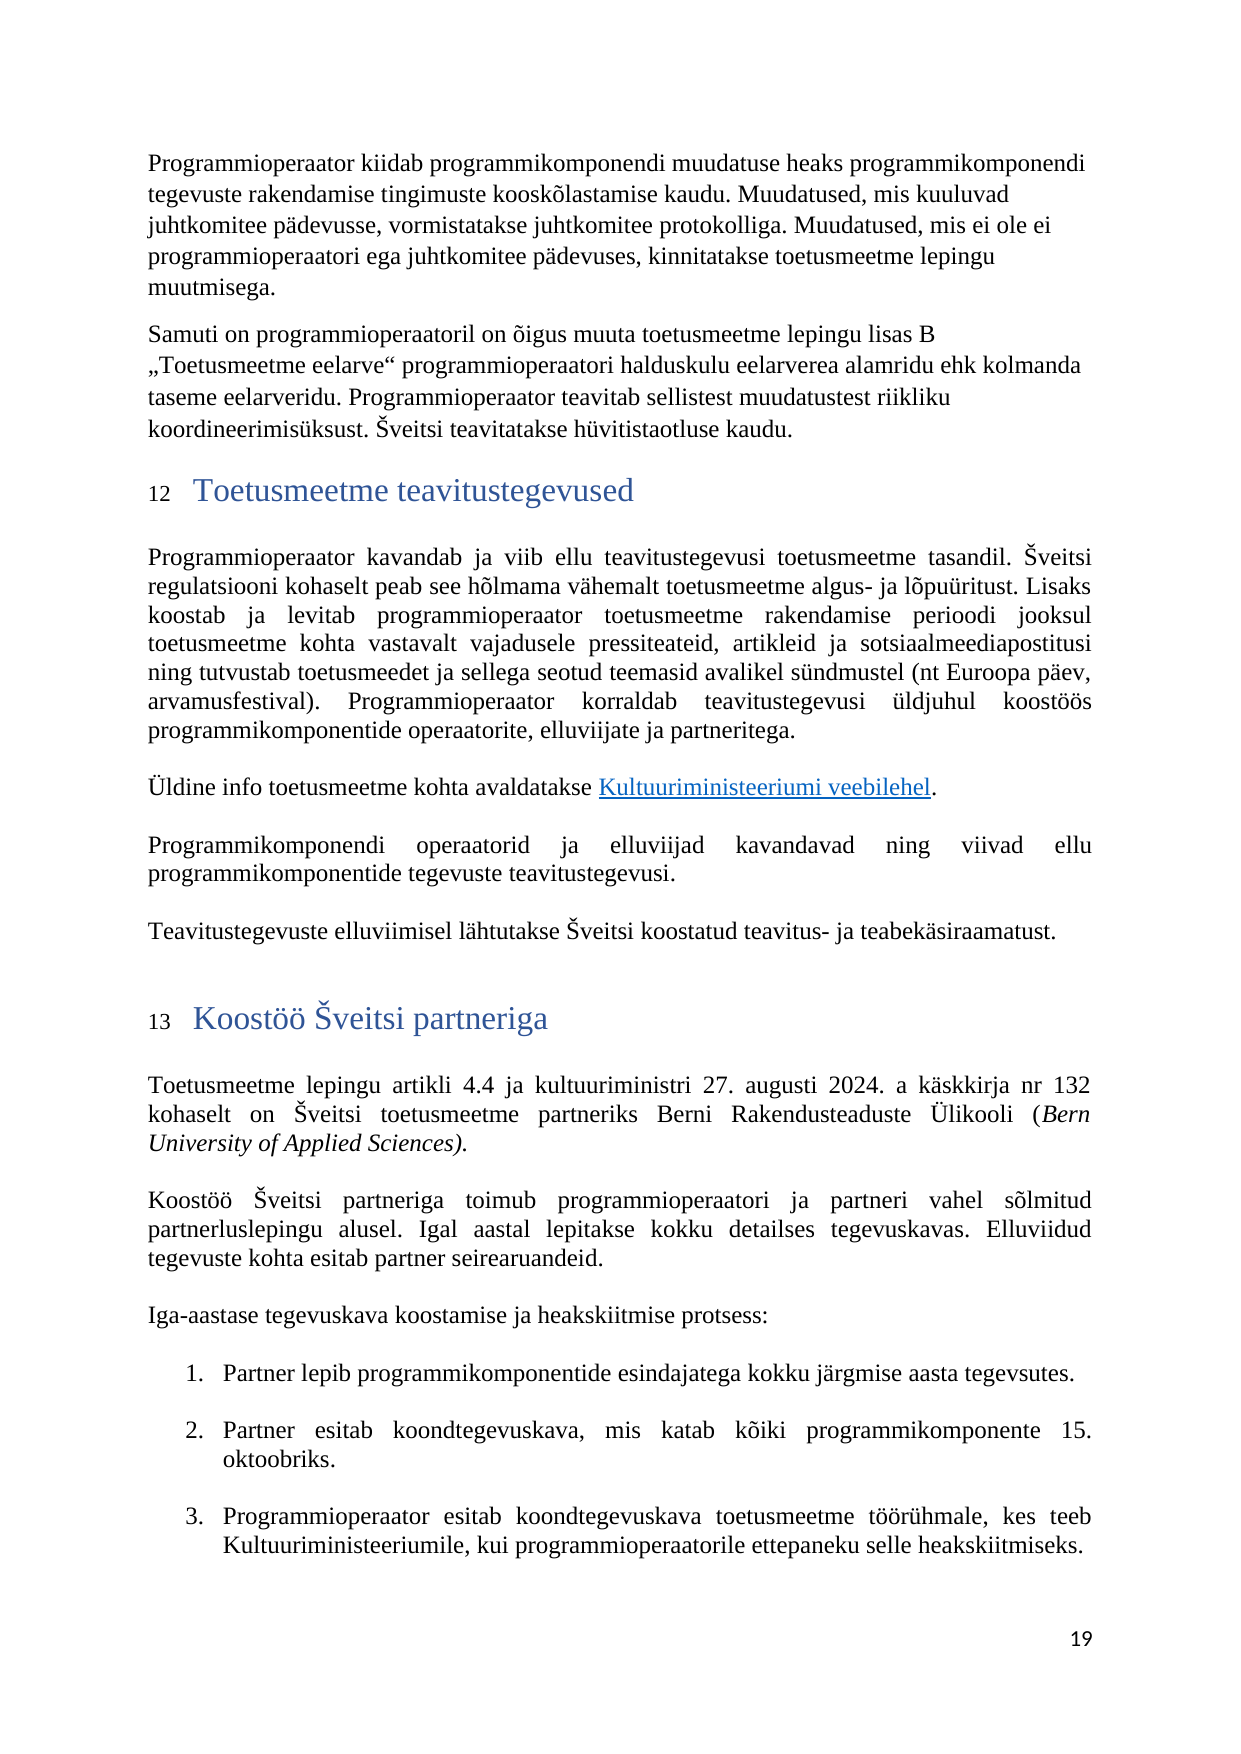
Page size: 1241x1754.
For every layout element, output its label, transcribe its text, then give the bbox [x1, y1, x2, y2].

text Toetusmeetme lepingu artikli 4.4 ja kultuuriministri 27. augusti 2024. a käskkirja nr 132 kohaselt on Šveitsi toetusmeetme partneriks Berni Rakendusteaduste Ülikooli (Bern University of Applied Sciences). [148, 1070, 1092, 1156]
subtitle Koostöö Šveitsi partneriga [148, 998, 1092, 1037]
text Iga-aastase tegevuskava koostamise ja heakskiitmise protsess: [148, 1300, 1092, 1329]
subtitle Toetusmeetme teavitustegevused [148, 471, 1092, 509]
text Samuti on programmioperaatoril on õigus muuta toetusmeetme lepingu lisas B „Toetusmeetme eelarve“ programmioperaatori halduskulu eelarverea alamridu ehk kolmanda taseme eelarveridu. Programmioperaator teavitab sellistest muudatustest riikliku koordineerimisüksust. Šveitsi teavitatakse hüvitistaotluse kaudu. [148, 319, 1092, 443]
list Partner esitab koondtegevuskava, mis katab kõiki programmikomponente 15. oktoobriks. [185, 1415, 1092, 1473]
text Teavitustegevuste elluviimisel lähtutakse Šveitsi koostatud teavitus- ja teabekäsiraamatust. [148, 916, 1092, 945]
text Programmikomponendi operaatorid ja elluviijad kavandavad ning viivad ellu programmikomponentide tegevuste teavitustegevusi. [148, 830, 1092, 887]
list Partner lepib programmikomponentide esindajatega kokku järgmise aasta tegevsutes. [185, 1358, 1092, 1386]
text Programmioperaator kavandab ja viib ellu teavitustegevusi toetusmeetme tasandil. Šveitsi regulatsiooni kohaselt peab see hõlmama vähemalt toetusmeetme algus- ja lõpuüritust. Lisaks koostab ja levitab programmioperaator toetusmeetme rakendamise perioodi jooksul toetusmeetme kohta vastavalt vajadusele pressiteateid, artikleid ja sotsiaalmeediapostitusi ning tutvustab toetusmeedet ja sellega seotud teemasid avalikel sündmustel (nt Euroopa päev, arvamusfestival). Programmioperaator korraldab teavitustegevusi üldjuhul koostöös programmikomponentide operaatorite, elluviijate ja partneritega. [148, 542, 1092, 743]
list Programmioperaator esitab koondtegevuskava toetusmeetme töörühmale, kes teeb Kultuuriministeeriumile, kui programmioperaatorile ettepaneku selle heakskiitmiseks. [185, 1501, 1092, 1559]
text Koostöö Šveitsi partneriga toimub programmioperaatori ja partneri vahel sõlmitud partnerluslepingu alusel. Igal aastal lepitakse kokku detailses tegevuskavas. Elluviidud tegevuste kohta esitab partner seirearuandeid. [148, 1185, 1092, 1271]
text Programmioperaator kiidab programmikomponendi muudatuse heaks programmikomponendi tegevuste rakendamise tingimuste kooskõlastamise kaudu. Muudatused, mis kuuluvad juhtkomitee pädevusse, vormistatakse juhtkomitee protokolliga. Muudatused, mis ei ole ei programmioperaatori ega juhtkomitee pädevuses, kinnitatakse toetusmeetme lepingu muutmisega. [148, 148, 1092, 301]
text Üldine info toetusmeetme kohta avaldatakse Kultuuriministeeriumi veebilehel. [148, 772, 1092, 801]
